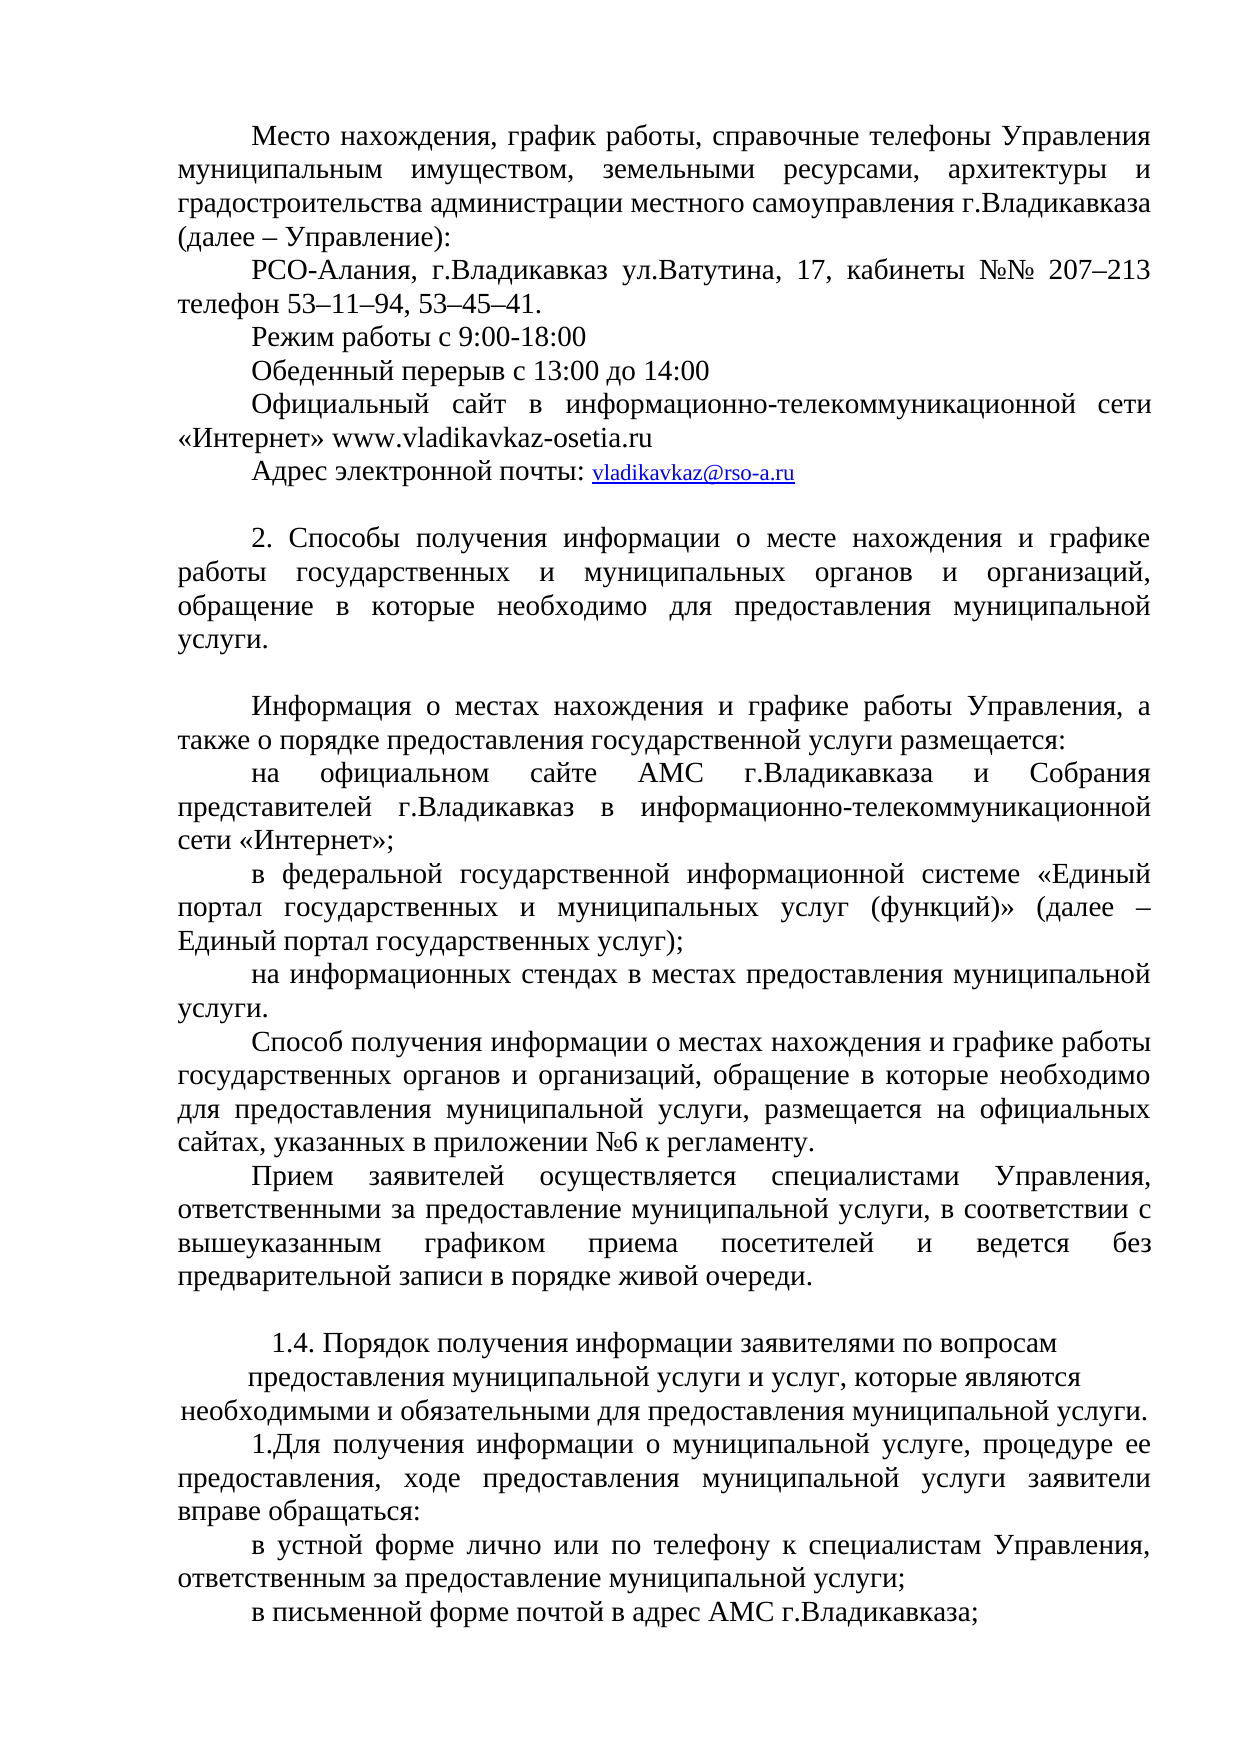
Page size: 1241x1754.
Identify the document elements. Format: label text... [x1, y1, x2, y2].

text Прием заявителей осуществляется специалистами Управления, ответственными за предоставление муниципальной услуги, в соответствии с вышеуказанным графиком приема посетителей и ведется без предварительной записи в порядке живой очереди. [177, 1158, 1152, 1292]
text 2. Способы получения информации о месте нахождения и графике работы государственных и муниципальных органов и организаций, обращение в которые необходимо для предоставления муниципальной услуги. [177, 521, 1152, 655]
text 1.Для получения информации о муниципальной услуге, процедуре ее предоставления, ходе предоставления муниципальной услуги заявители вправе обращаться: [177, 1426, 1152, 1527]
text на информационных стендах в местах предоставления муниципальной услуги. [177, 957, 1152, 1024]
text в письменной форме почтой в адрес АМС г.Владикавказа; [177, 1594, 1152, 1627]
text в устной форме лично или по телефону к специалистам Управления, ответственным за предоставление муниципальной услуги; [177, 1527, 1152, 1594]
text Официальный сайт в информационно-телекоммуникационной сети «Интернет» www.vladikavkaz-osetia.ru [177, 386, 1152, 453]
text Адрес электронной почты: vladikavkaz@rso-a.ru [177, 453, 1152, 487]
text РСО-Алания, г.Владикавказ ул.Ватутина, 17, кабинеты №№ 207–213 телефон 53–11–94, 53–45–41. [177, 252, 1152, 319]
text Место нахождения, график работы, справочные телефоны Управления муниципальным имуществом, земельными ресурсами, архитектуры и градостроительства администрации местного самоуправления г.Владикавказа (далее – Управление): [177, 118, 1152, 252]
text Обеденный перерыв с 13:00 до 14:00 [177, 353, 1152, 386]
text Информация о местах нахождения и графике работы Управления, а также о порядке предоставления государственной услуги размещается: [177, 688, 1152, 755]
text Режим работы с 9:00-18:00 [177, 319, 1152, 353]
text 1.4. Порядок получения информации заявителями по вопросам предоставления муниципальной услуги и услуг, которые являются необходимыми и обязательными для предоставления муниципальной услуги. [177, 1326, 1152, 1426]
text в федеральной государственной информационной системе «Единый портал государственных и муниципальных услуг (функций)» (далее – Единый портал государственных услуг); [177, 856, 1152, 957]
text на официальном сайте АМС г.Владикавказа и Собрания представителей г.Владикавказ в информационно-телекоммуникационной сети «Интернет»; [177, 755, 1152, 856]
text Способ получения информации о местах нахождения и графике работы государственных органов и организаций, обращение в которые необходимо для предоставления муниципальной услуги, размещается на официальных сайтах, указанных в приложении №6 к регламенту. [177, 1024, 1152, 1158]
